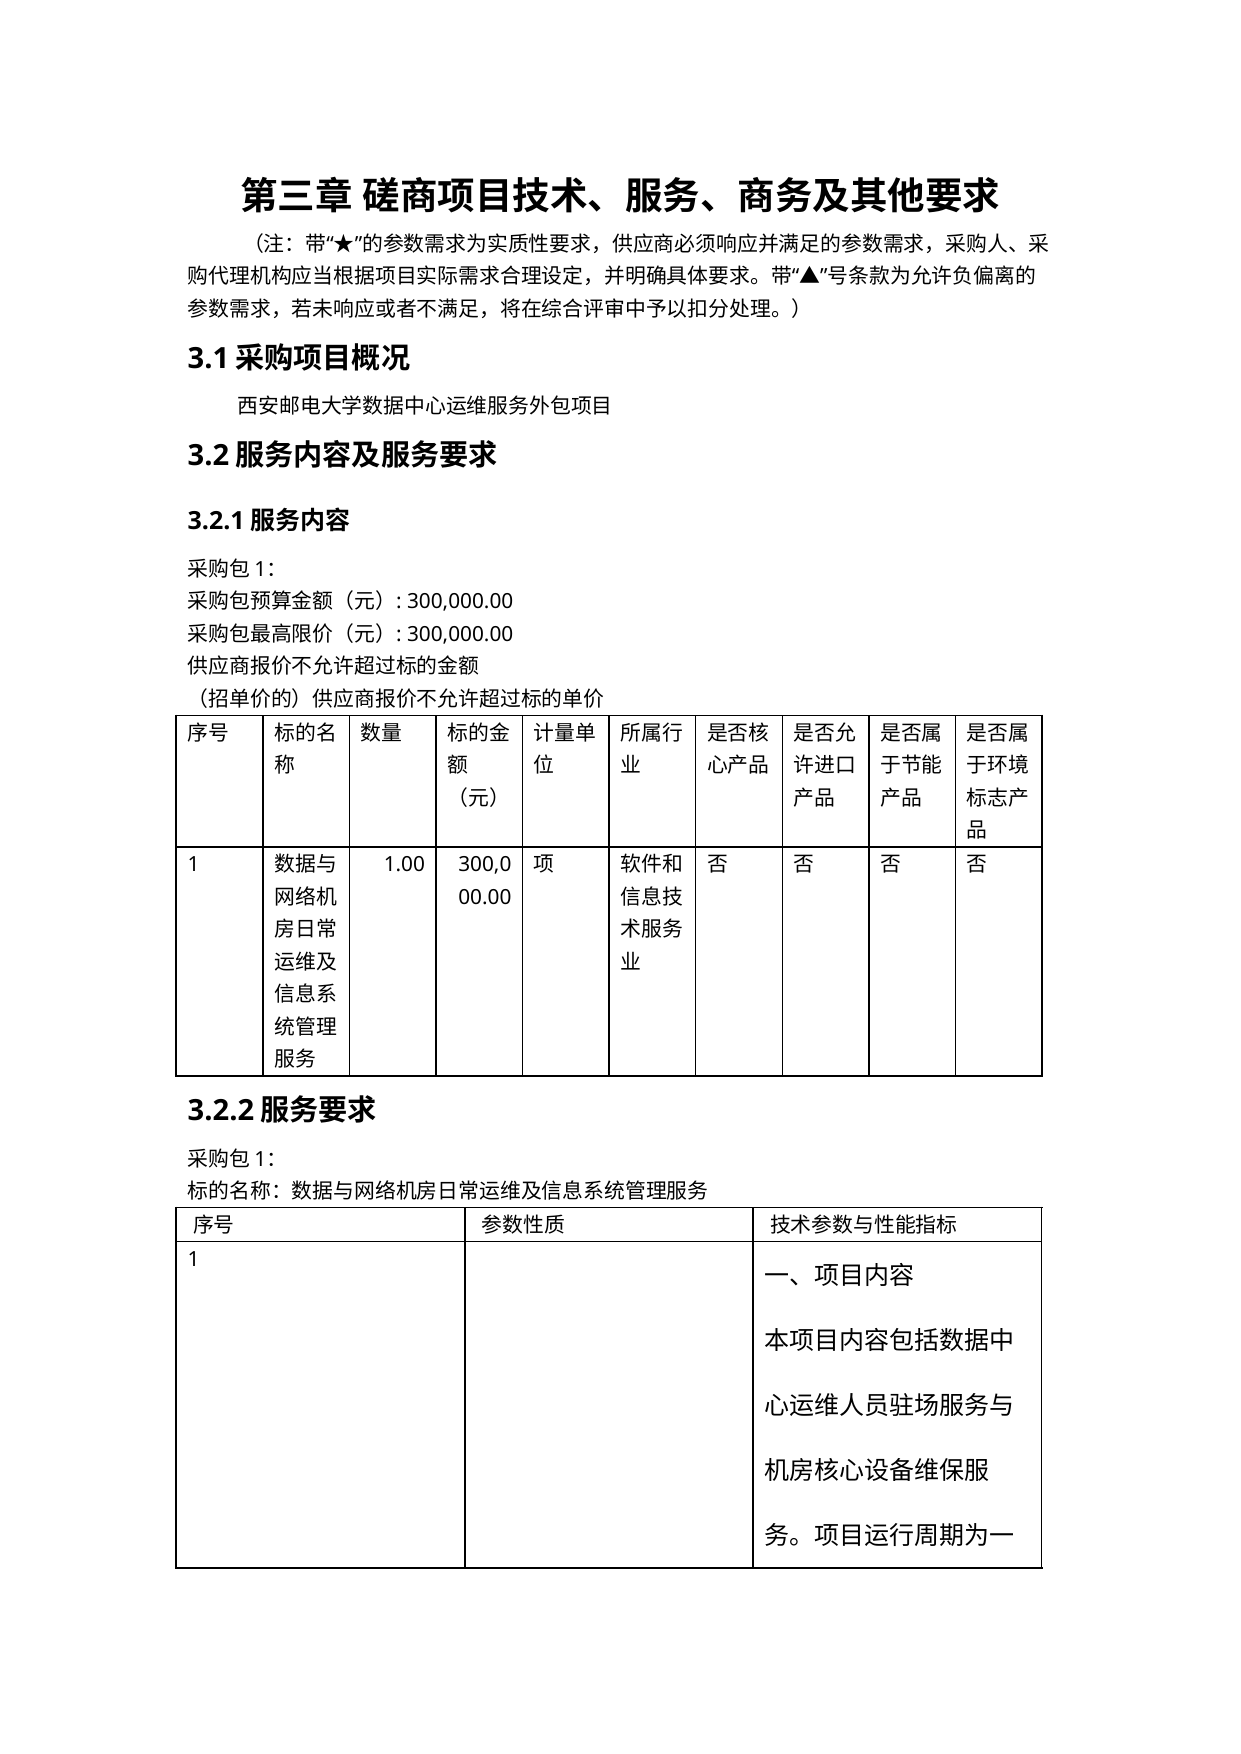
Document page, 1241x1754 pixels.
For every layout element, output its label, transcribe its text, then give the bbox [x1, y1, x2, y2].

text 3.2.1服务内容 [187, 487, 1053, 552]
table_cell 否 [956, 848, 1041, 1075]
table_cell 否 [870, 848, 955, 1075]
text （注：带“★”的参数需求为实质性要求，供应商必须响应并满足的参数需求，采购人、采购代理机构应当根据项目实际需求合理设定，并明确具体要求。带“▲”号条款为允许负偏离的参数需求，若未响应或者不满足，将在综合评审中予以扣分处理。） [187, 227, 1053, 324]
text 3.2.2服务要求 [187, 1077, 1053, 1142]
table_header 是否属于节能产品 [870, 716, 955, 846]
table_cell 否 [783, 848, 868, 1075]
table_header 序号 [177, 1208, 464, 1241]
table_header 参数性质 [466, 1208, 752, 1241]
text （招单价的）供应商报价不允许超过标的单价 [187, 682, 1053, 714]
table_cell 1 [177, 1242, 464, 1567]
text 3.2服务内容及服务要求 [187, 422, 1053, 487]
table_header 是否核心产品 [696, 716, 782, 846]
table_header 标的金额 （元） [437, 716, 522, 846]
text 采购包1： [187, 552, 1053, 584]
table_header 是否属于环境标志产品 [956, 716, 1041, 846]
text 采购包1： [187, 1142, 1053, 1174]
text 第三章 磋商项目技术、服务、商务及其他要求 [187, 162, 1053, 227]
table_header 计量单位 [523, 716, 608, 846]
table_header 数量 [350, 716, 435, 846]
table_cell 软件和信息技术服务业 [610, 848, 695, 1075]
table_cell 数据与网络机房日常运维及信息系统管理服务 [264, 848, 349, 1075]
table_cell 否 [696, 848, 782, 1075]
table_cell 项 [523, 848, 608, 1075]
table_header 技术参数与性能指标 [754, 1208, 1041, 1241]
text 3.1采购项目概况 [187, 324, 1053, 389]
table_header 所属行业 [610, 716, 695, 846]
table_cell 1.00 [350, 848, 435, 1075]
table_header 标的名称 [264, 716, 349, 846]
text 标的名称：数据与网络机房日常运维及信息系统管理服务 [187, 1174, 1053, 1207]
table_cell [466, 1242, 752, 1567]
text 采购包预算金额（元）: 300,000.00 [187, 584, 1053, 617]
table_header 是否允许进口产品 [783, 716, 868, 846]
table_header 序号 [177, 716, 262, 846]
text 西安邮电大学数据中心运维服务外包项目 [187, 389, 1053, 422]
table_cell 300,000.00 [437, 848, 522, 1075]
table_cell 1 [177, 848, 262, 1075]
text 供应商报价不允许超过标的金额 [187, 649, 1053, 682]
text 采购包最高限价（元）: 300,000.00 [187, 617, 1053, 649]
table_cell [754, 1242, 1041, 1567]
